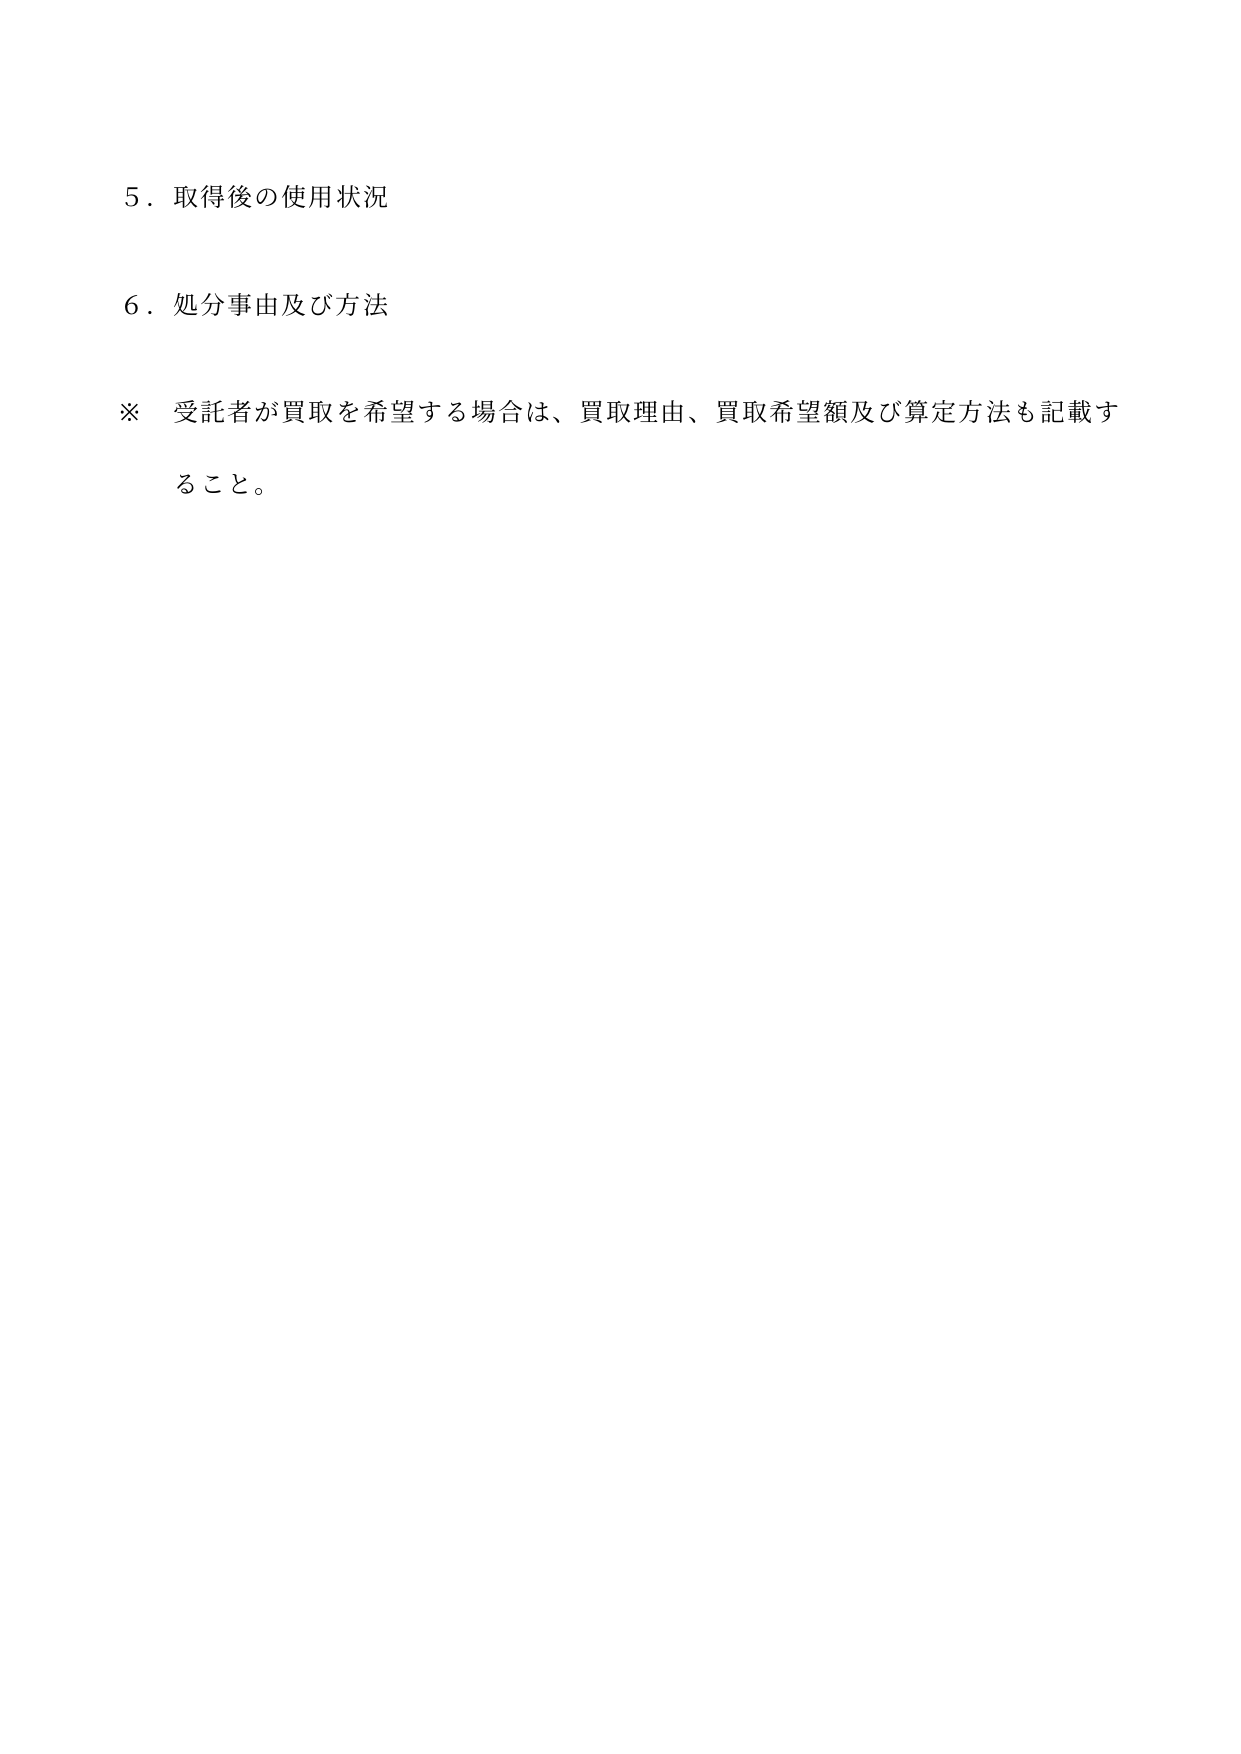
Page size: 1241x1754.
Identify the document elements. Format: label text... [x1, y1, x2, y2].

text ６．処分事由及び方法 [119, 268, 1121, 339]
text ※ 受託者が買取を希望する場合は、買取理由、買取希望額及び算定方法も記載すること。 [119, 375, 1121, 519]
text ５．取得後の使用状況 [119, 160, 1121, 232]
